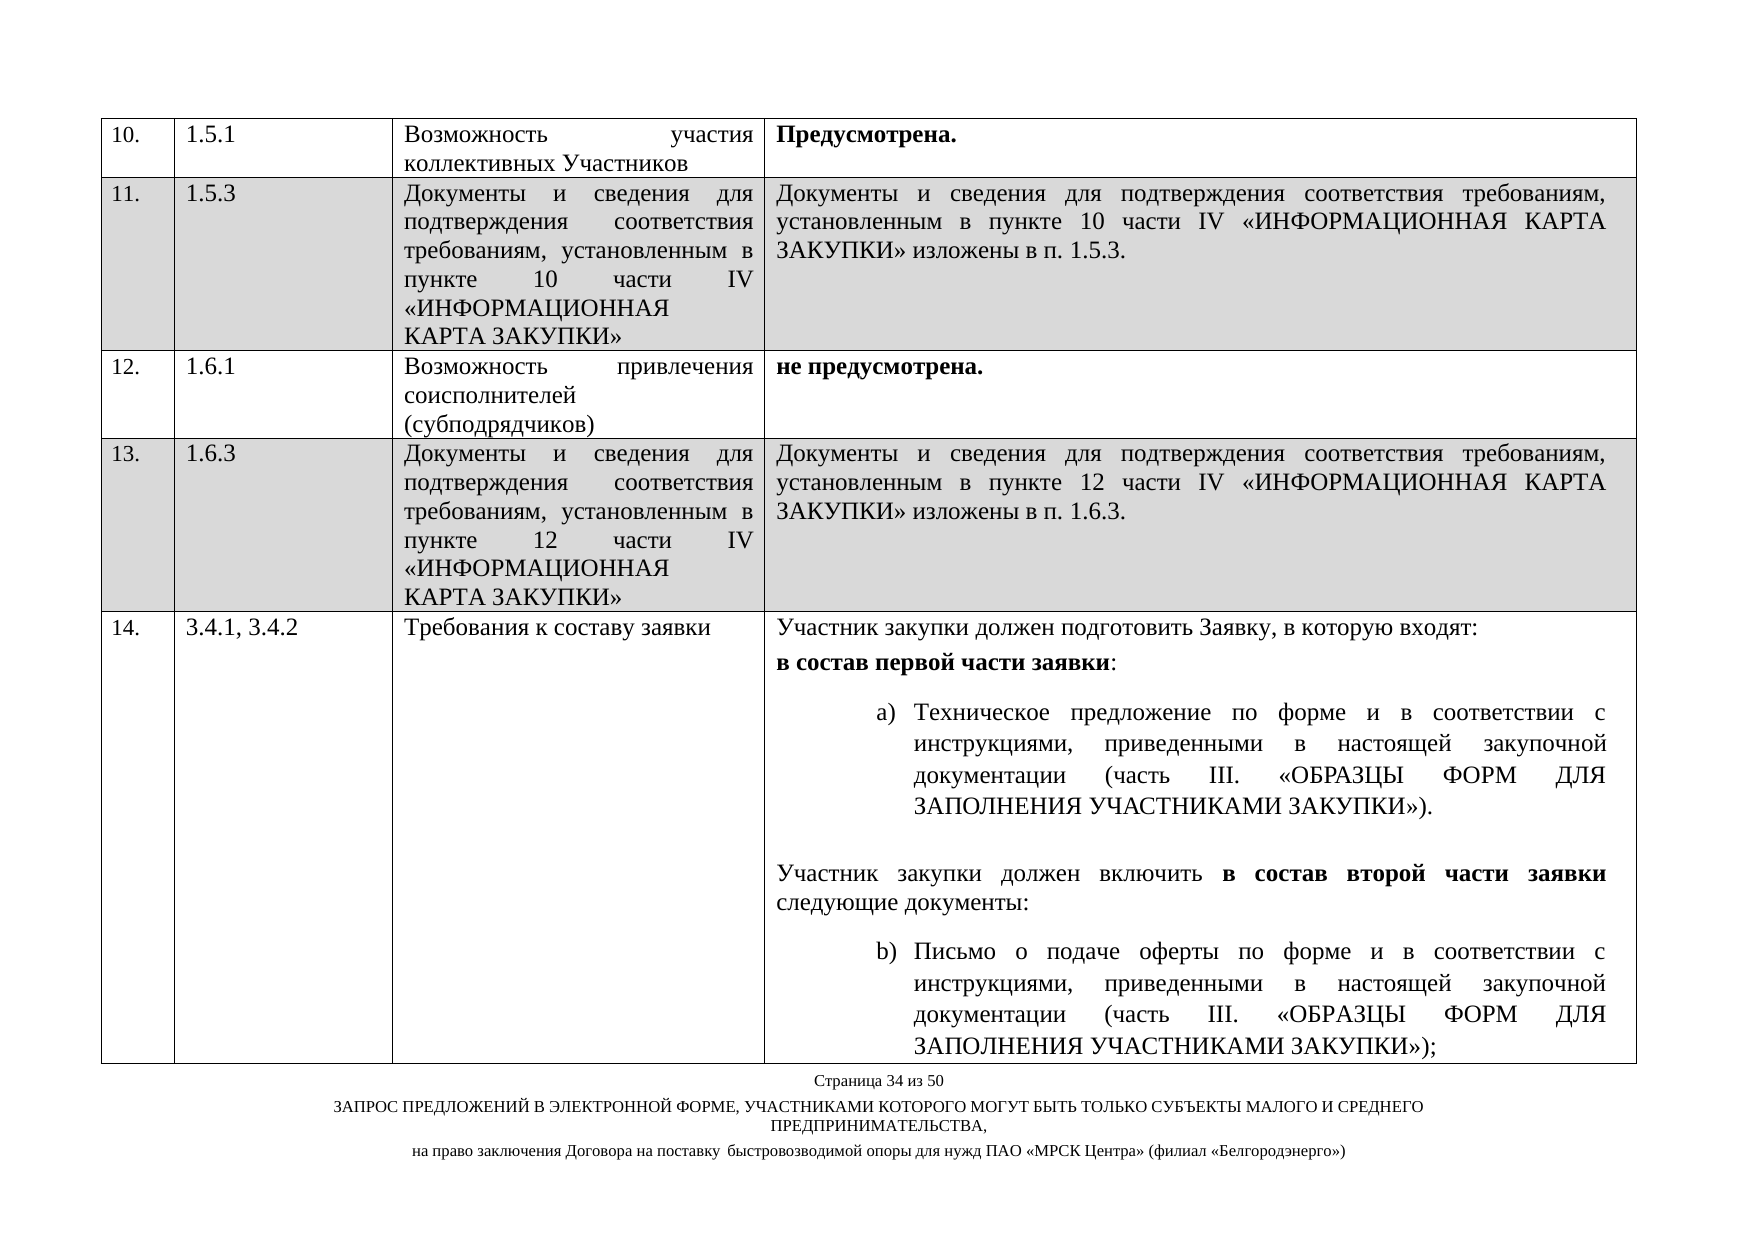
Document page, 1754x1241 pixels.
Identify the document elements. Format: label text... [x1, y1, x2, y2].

table_cell 1.5.1 [175, 119, 392, 177]
table_cell Документы и сведения для подтверждения соответствия требованиям, установленным в пункте 12 части IV «ИНФОРМАЦИОННАЯ КАРТА ЗАКУПКИ» изложены в п. 1.6.3. [765, 439, 1636, 611]
table_cell [102, 119, 174, 177]
table_cell 1.5.3 [175, 178, 392, 350]
table_cell не предусмотрена. [765, 351, 1636, 437]
table_cell Предусмотрена. [765, 119, 1636, 177]
table_cell Возможность участия коллективных Участников [393, 119, 764, 177]
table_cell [765, 612, 1636, 1062]
table_cell [102, 439, 174, 611]
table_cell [393, 612, 764, 1062]
table_cell 3.4.1, 3.4.2 [175, 612, 392, 1062]
table_cell [102, 612, 174, 1062]
table_cell [102, 178, 174, 350]
table_cell Возможность привлечения соисполнителей (субподрядчиков) [393, 351, 764, 437]
table_cell Документы и сведения для подтверждения соответствия требованиям, установленным в пункте 10 части IV «ИНФОРМАЦИОННАЯ КАРТА ЗАКУПКИ» изложены в п. 1.5.3. [765, 178, 1636, 350]
table_cell [102, 351, 174, 437]
table_cell Документы и сведения для подтверждения соответствия требованиям, установленным в пункте 10 части IV «ИНФОРМАЦИОННАЯ КАРТА ЗАКУПКИ» [393, 178, 764, 350]
table_cell 1.6.1 [175, 351, 392, 437]
table_cell 1.6.3 [175, 439, 392, 611]
table_cell Документы и сведения для подтверждения соответствия требованиям, установленным в пункте 12 части IV «ИНФОРМАЦИОННАЯ КАРТА ЗАКУПКИ» [393, 439, 764, 611]
